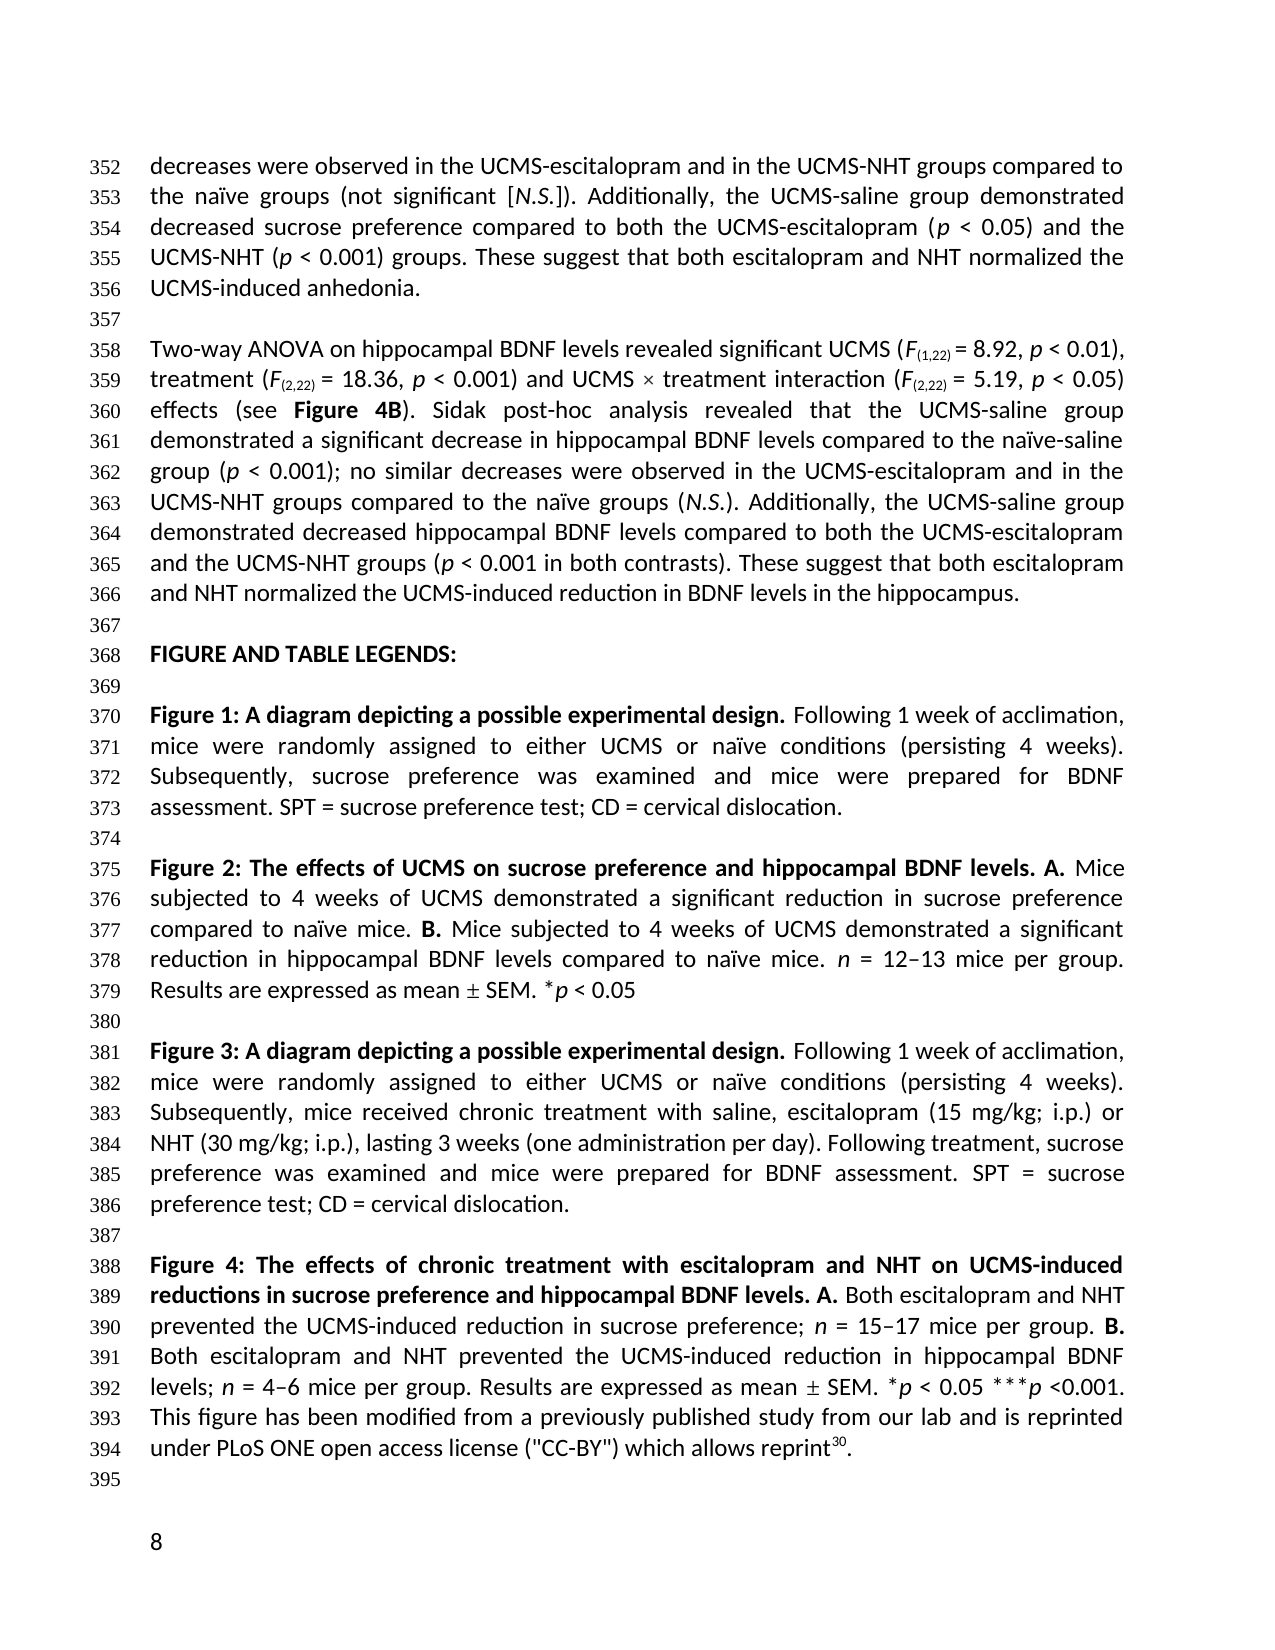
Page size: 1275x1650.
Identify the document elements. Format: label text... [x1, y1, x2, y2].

text Figure 1: A diagram depicting a possible experimental design. Following 1 week of acclimation, mice were randomly assigned to either UCMS or naïve conditions (persisting 4 weeks). Subsequently, sucrose preference was examined and mice were prepared for BDNF assessment. SPT = sucrose preference test; CD = cervical dislocation. [150, 699, 1125, 821]
text Two-way ANOVA on hippocampal BDNF levels revealed significant UCMS (F(1,22) = 8.92, p < 0.01), treatment (F(2,22) = 18.36, p < 0.001) and UCMS × treatment interaction (F(2,22) = 5.19, p < 0.05) effects (see Figure 4B). Sidak post-hoc analysis revealed that the UCMS-saline group demonstrated a significant decrease in hippocampal BDNF levels compared to the naïve-saline group (p < 0.001); no similar decreases were observed in the UCMS-escitalopram and in the UCMS-NHT groups compared to the naïve groups (N.S.). Additionally, the UCMS-saline group demonstrated decreased hippocampal BDNF levels compared to both the UCMS-escitalopram and the UCMS-NHT groups (p < 0.001 in both contrasts). These suggest that both escitalopram and NHT normalized the UCMS-induced reduction in BDNF levels in the hippocampus. [150, 333, 1125, 608]
text FIGURE AND TABLE LEGENDS: [150, 638, 1125, 669]
text Figure 4: The effects of chronic treatment with escitalopram and NHT on UCMS-induced reductions in sucrose preference and hippocampal BDNF levels. A. Both escitalopram and NHT prevented the UCMS-induced reduction in sucrose preference; n = 15–17 mice per group. B. Both escitalopram and NHT prevented the UCMS-induced reduction in hippocampal BDNF levels; n = 4–6 mice per group. Results are expressed as mean ± SEM. *p < 0.05 ***p <0.001. This figure has been modified from a previously published study from our lab and is reprinted under PLoS ONE open access license ("CC-BY") which allows reprint30. [150, 1249, 1125, 1462]
text Figure 2: The effects of UCMS on sucrose preference and hippocampal BDNF levels. A. Mice subjected to 4 weeks of UCMS demonstrated a significant reduction in sucrose preference compared to naïve mice. B. Mice subjected to 4 weeks of UCMS demonstrated a significant reduction in hippocampal BDNF levels compared to naïve mice. n = 12–13 mice per group. Results are expressed as mean ± SEM. *p < 0.05 [150, 852, 1125, 1004]
text Figure 3: A diagram depicting a possible experimental design. Following 1 week of acclimation, mice were randomly assigned to either UCMS or naïve conditions (persisting 4 weeks). Subsequently, mice received chronic treatment with saline, escitalopram (15 mg/kg; i.p.) or NHT (30 mg/kg; i.p.), lasting 3 weeks (one administration per day). Following treatment, sucrose preference was examined and mice were prepared for BDNF assessment. SPT = sucrose preference test; CD = cervical dislocation. [150, 1035, 1125, 1218]
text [150, 150, 1125, 303]
